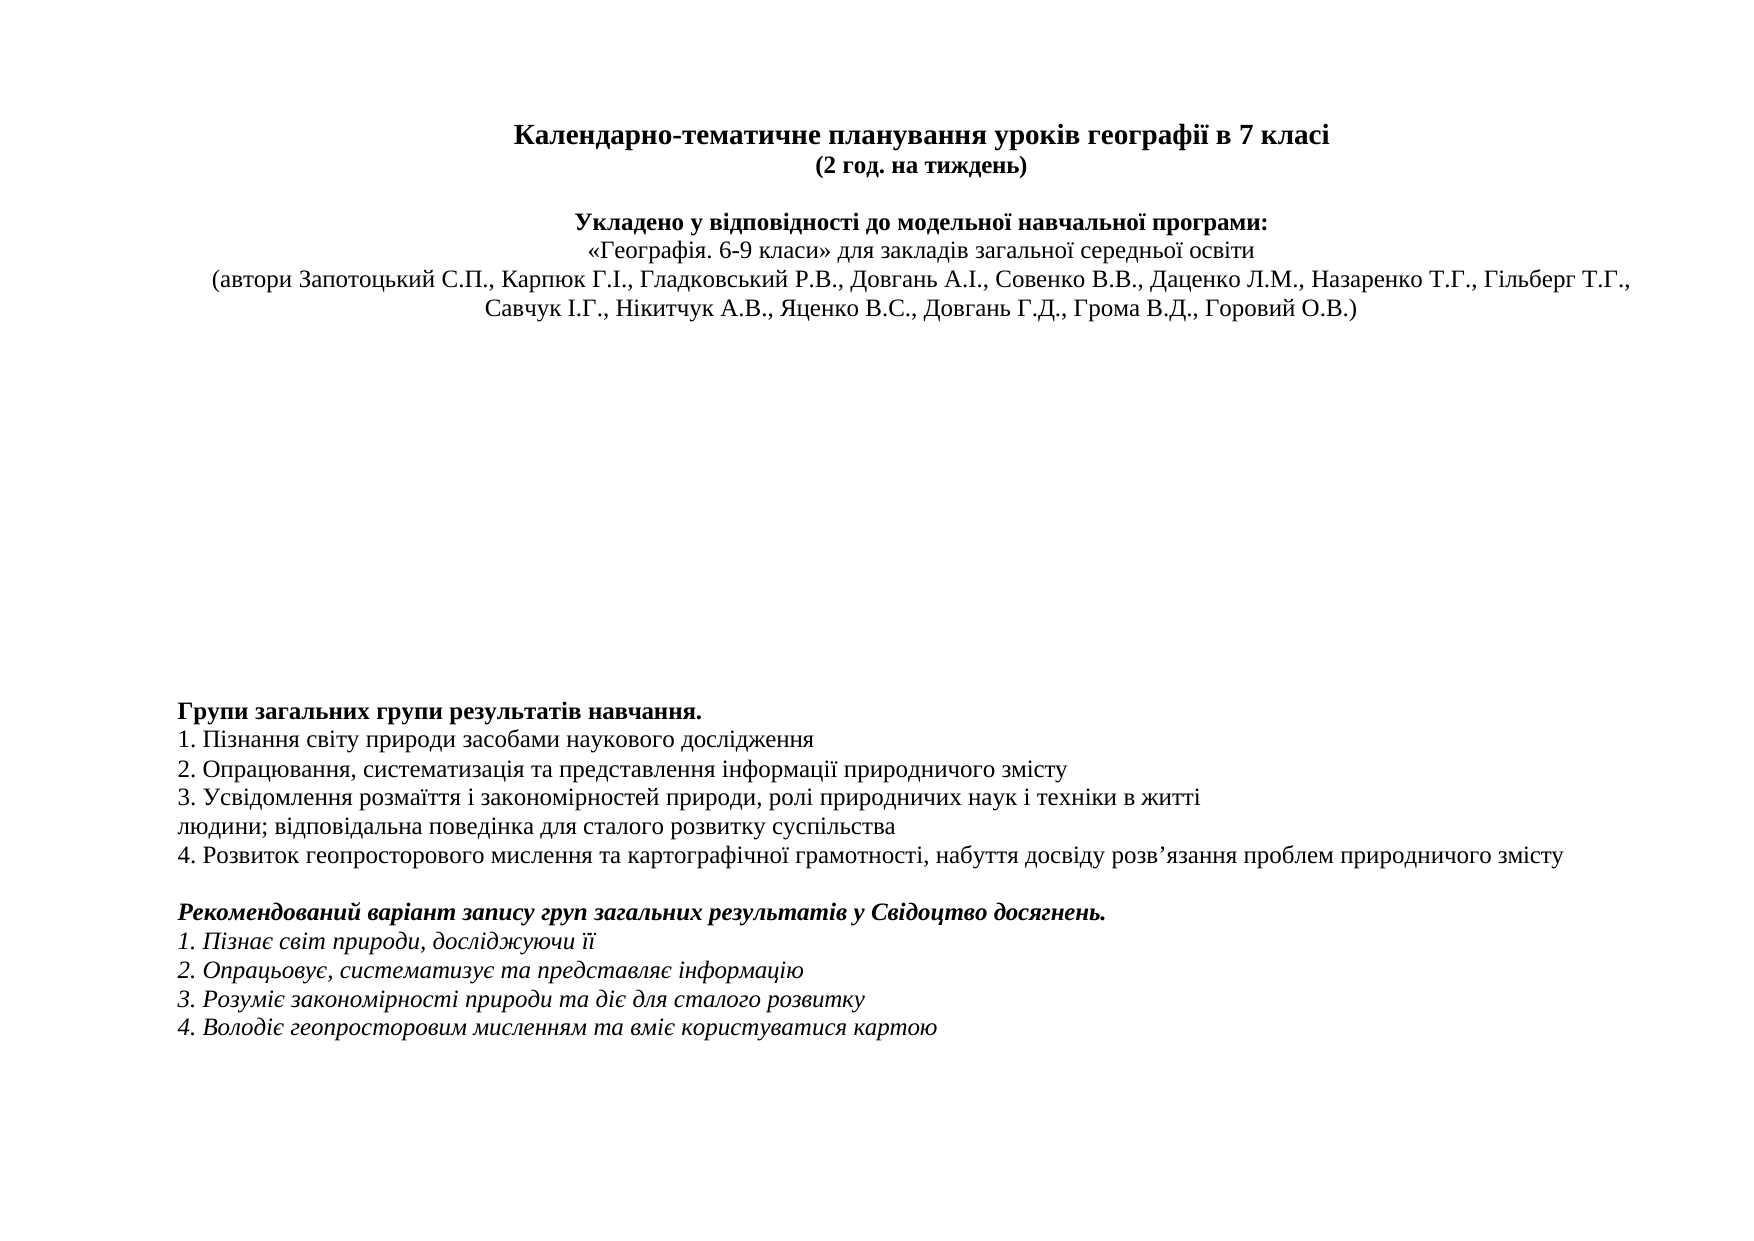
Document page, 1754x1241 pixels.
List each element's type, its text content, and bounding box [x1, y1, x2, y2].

list Усвідомлення розмаїття і закономірностей природи, ролі природничих наук і техніки в житті людини; відповідальна поведінка для сталого розвитку суспільства [177, 782, 1297, 840]
text (автори Запотоцький С.П., Карпюк Г.І., Гладковський Р.В., Довгань А.І., Совенко В.В., Даценко Л.М., Назаренко Т.Г., Гільберг Т.Г., Савчук І.Г., Нікитчук А.В., Яценко В.С., Довгань Г.Д., Грома В.Д., Горовий О.В.) [178, 264, 1664, 322]
list Розуміє закономірності природи та діє для сталого розвитку [177, 984, 1679, 1012]
list Володіє геопросторовим мисленням та вміє користуватися картою [177, 1012, 1679, 1041]
list Опрацювання, систематизація та представлення інформації природничого змісту [177, 754, 1679, 782]
text Укладено у відповідності до модельної навчальної програми: [468, 207, 1375, 236]
list Пізнання світу природи засобами наукового дослідження [177, 725, 1679, 754]
text Рекомендований варіант запису груп загальних результатів у Свідоцтво досягнень. [177, 898, 1679, 926]
text «Географія. 6-9 класи» для закладів загальної середньої освіти [468, 236, 1374, 264]
text Групи загальних групи результатів навчання. [177, 697, 1679, 725]
text (2 год. на тиждень) [468, 151, 1375, 179]
list Пізнає світ природи, досліджуючи її [177, 926, 1679, 955]
title Календарно-тематичне планування уроків географії в 7 класі [468, 117, 1376, 151]
list Опрацьовує, систематизує та представляє інформацію [177, 955, 1679, 984]
list Розвиток геопросторового мислення та картографічної грамотності, набуття досвіду розв’язання проблем природничого змісту [177, 840, 1679, 869]
